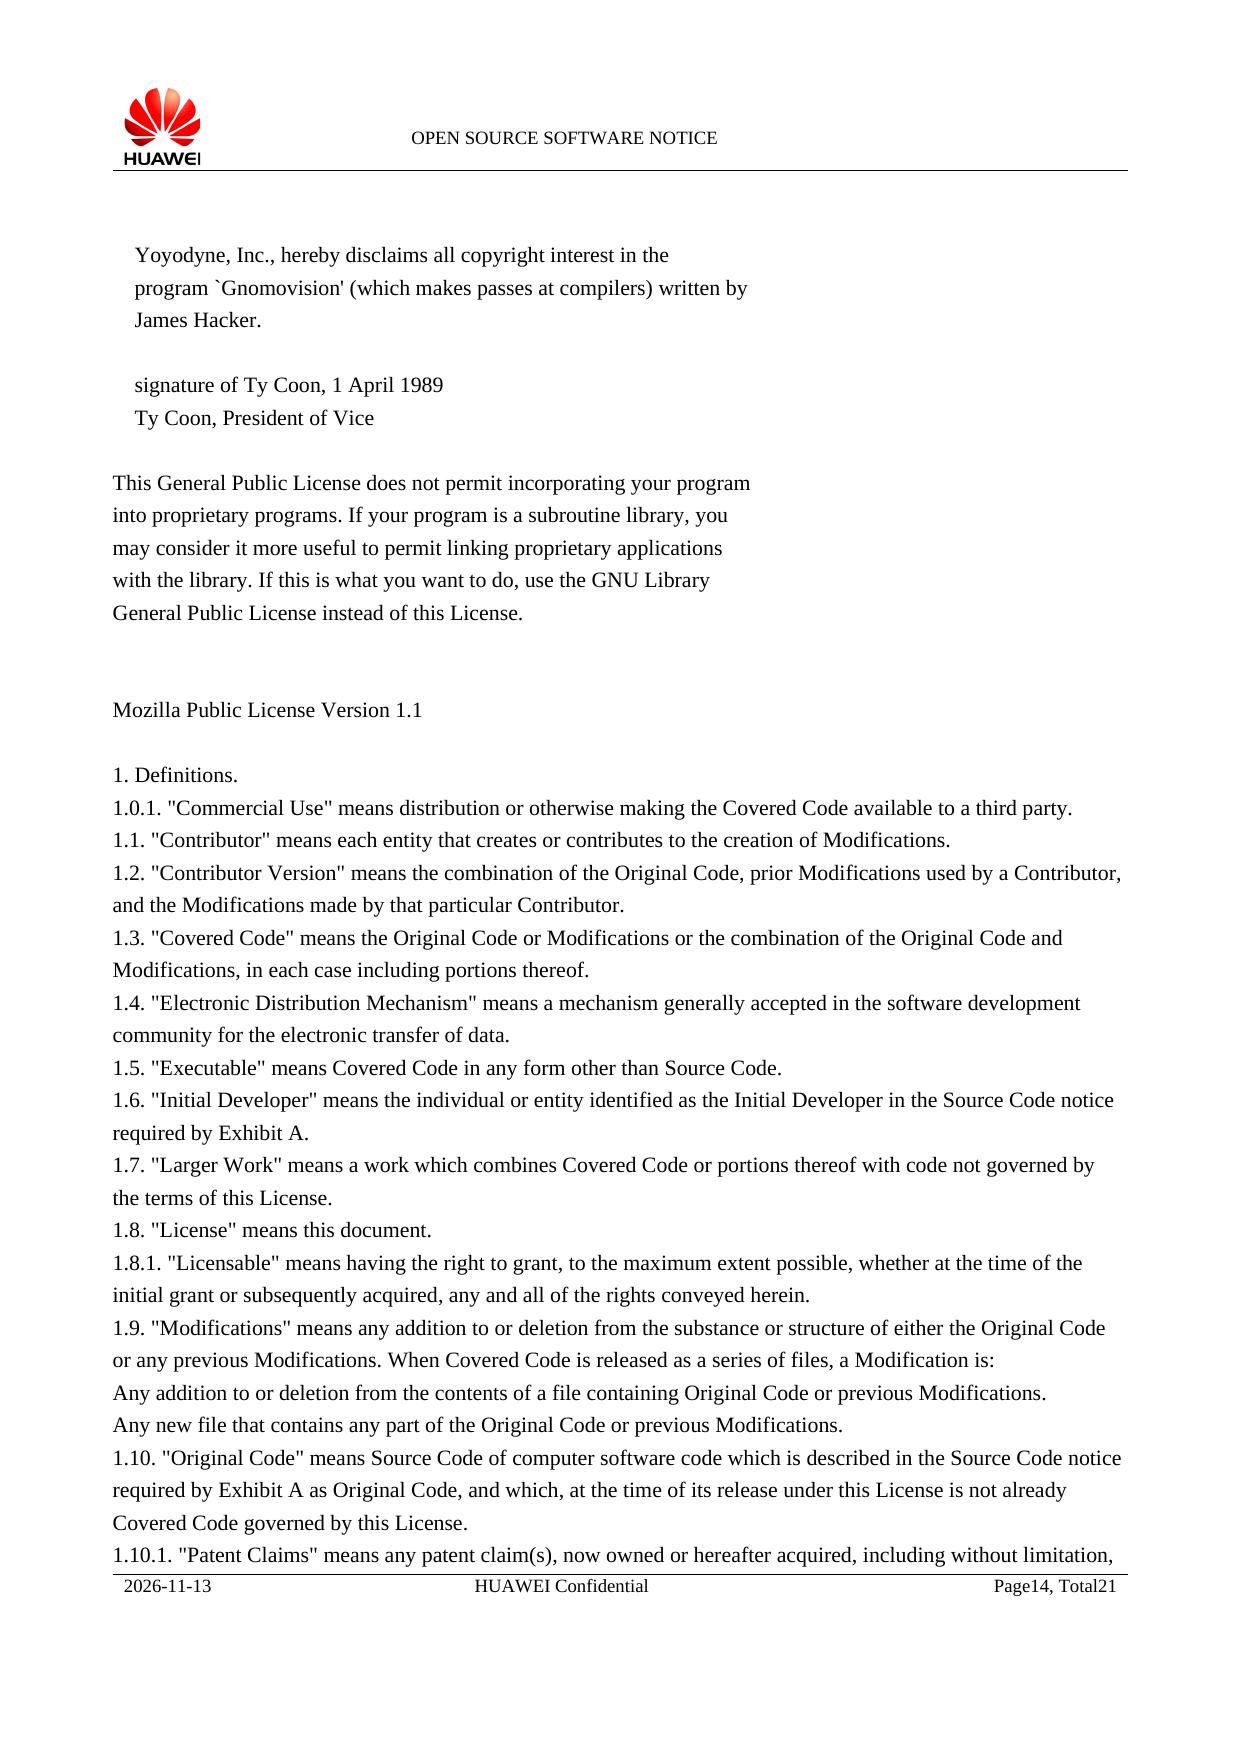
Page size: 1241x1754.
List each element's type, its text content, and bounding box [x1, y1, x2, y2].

picture [124, 88, 201, 165]
